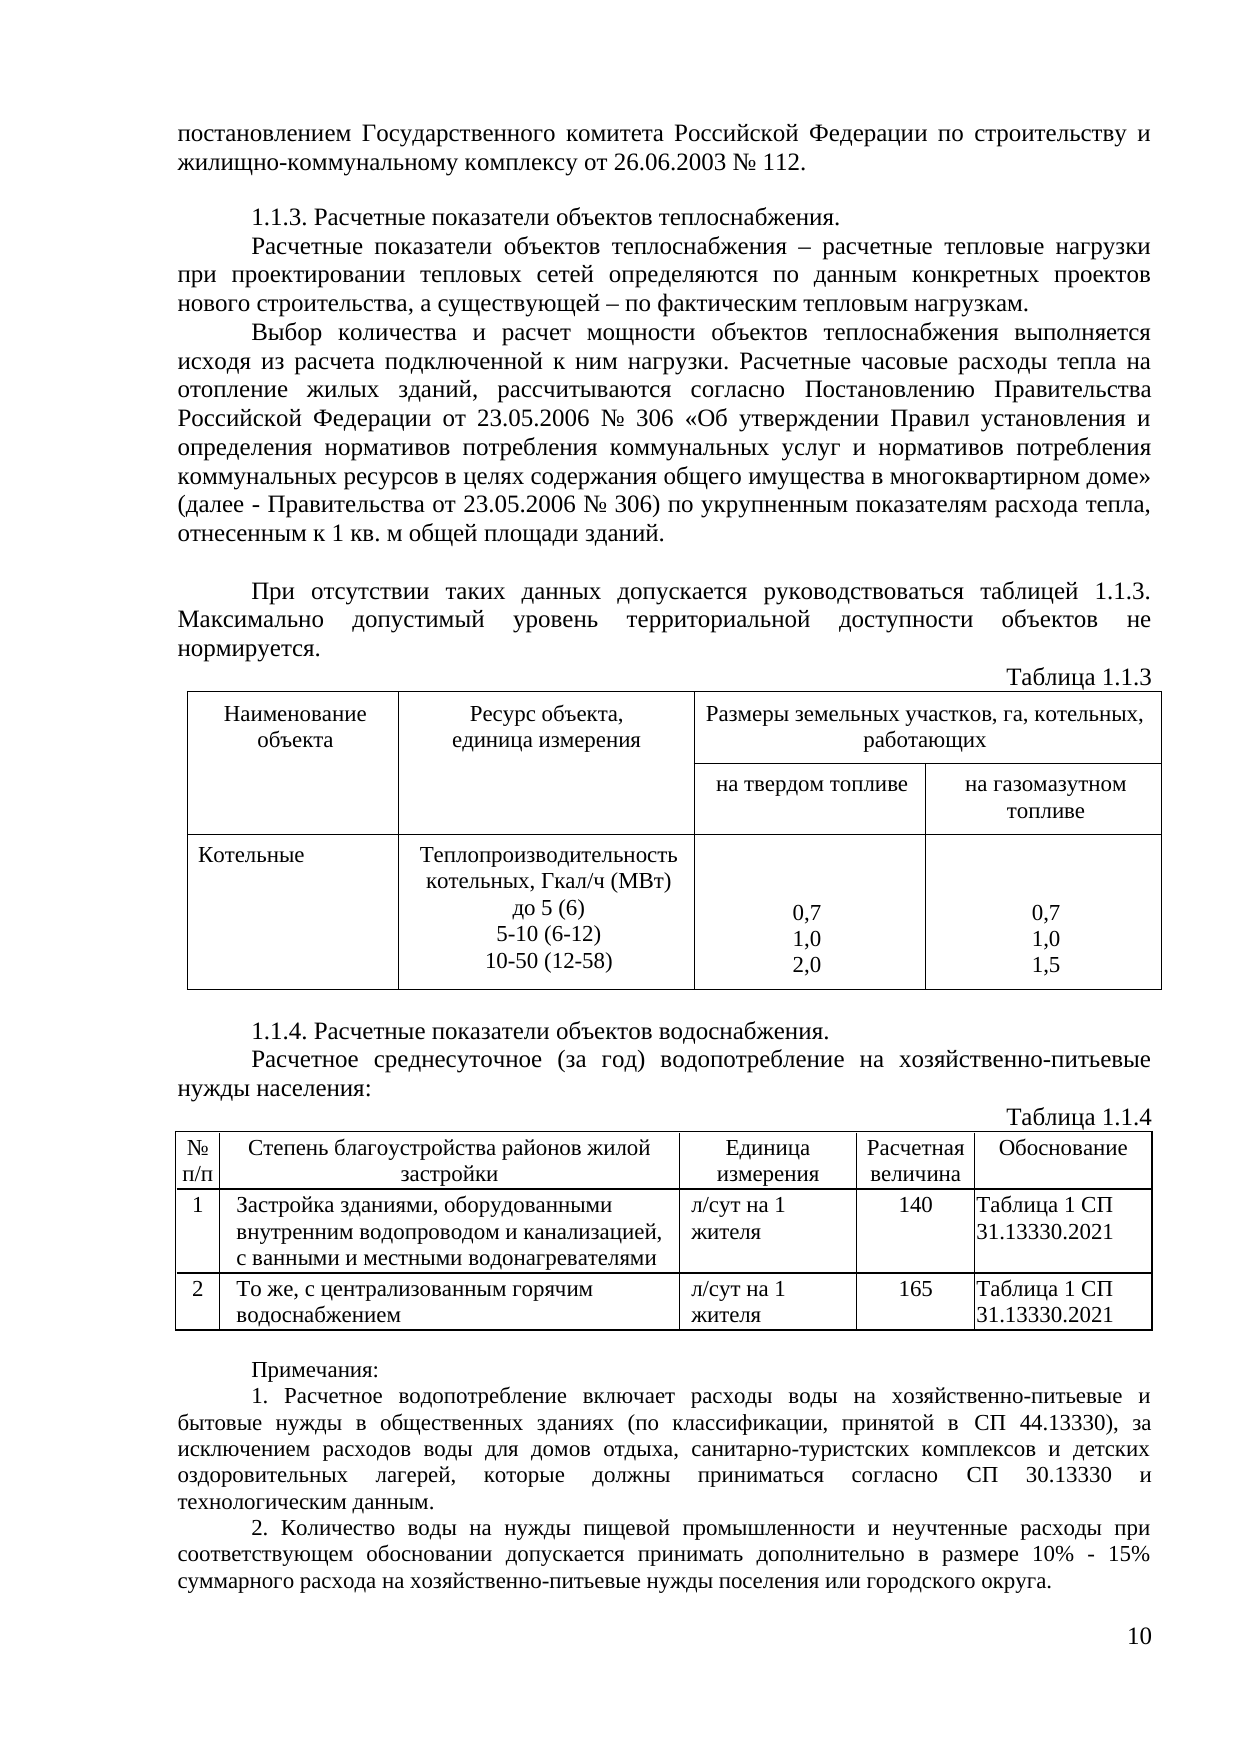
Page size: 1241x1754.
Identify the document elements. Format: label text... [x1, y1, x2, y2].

table_cell Теплопроизводительность котельных, Гкал/ч (МВт) до 5 (6) 5-10 (6-12) 10-50 (12-58) [399, 835, 694, 988]
table_cell на твердом топливе [695, 764, 925, 834]
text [177, 118, 1152, 176]
table_cell 2 [176, 1273, 219, 1329]
table_header Обоснование [975, 1132, 1151, 1188]
text Расчетные показатели объектов теплоснабжения – расчетные тепловые нагрузки при проектировании тепловых сетей определяются по данным конкретных проектов нового строительства, а существующей – по фактическим тепловым нагрузкам. [177, 231, 1152, 317]
table_cell То же, с централизованным горячим водоснабжением [220, 1274, 679, 1329]
table_cell 0,7 1,0 2,0 [695, 835, 925, 988]
text 1. Расчетное водопотребление включает расходы воды на хозяйственно-питьевые и бытовые нужды в общественных зданиях (по классификации, принятой в СП 44.13330), за исключением расходов воды для домов отдыха, санитарно-туристских комплексов и детских оздоровительных лагерей, которые должны приниматься согласно СП 30.13330 и технологическим данным. [177, 1382, 1152, 1514]
table_cell 1 [176, 1189, 219, 1272]
table_cell 0,7 1,0 1,5 [926, 835, 1161, 988]
table_header Расчетная величина [857, 1132, 974, 1188]
table_cell 140 [857, 1190, 974, 1272]
text 1.1.3. Расчетные показатели объектов теплоснабжения. [177, 202, 1152, 231]
text При отсутствии таких данных допускается руководствоваться таблицей 1.1.3. Максимально допустимый уровень территориальной доступности объектов не нормируется. [177, 576, 1152, 662]
text 1.1.4. Расчетные показатели объектов водоснабжения. [177, 1016, 1152, 1044]
text Расчетное среднесуточное (за год) водопотребление на хозяйственно-питьевые нужды населения: [177, 1044, 1152, 1102]
table_cell на газомазутном топливе [926, 764, 1161, 834]
table_header Степень благоустройства районов жилой застройки [220, 1132, 679, 1188]
table_cell 165 [857, 1274, 974, 1329]
table_cell л/сут на 1 жителя [680, 1274, 856, 1329]
table_cell Таблица 1 СП 31.13330.2021 [975, 1190, 1151, 1272]
table_cell Застройка зданиями, оборудованными внутренним водопроводом и канализацией, с ванными и местными водонагревателями [220, 1190, 679, 1272]
table_header Размеры земельных участков, га, котельных, работающих [695, 692, 1161, 763]
text Таблица 1.1.4 [177, 1102, 1152, 1131]
text 2. Количество воды на нужды пищевой промышленности и неучтенные расходы при соответствующем обосновании допускается принимать дополнительно в размере 10% - 15% суммарного расхода на хозяйственно-питьевые нужды поселения или городского округа. [177, 1514, 1152, 1593]
table_header Единица измерения [680, 1132, 856, 1188]
table_header № п/п [176, 1132, 219, 1188]
table_cell Таблица 1 СП 31.13330.2021 [975, 1274, 1151, 1329]
table_cell л/сут на 1 жителя [680, 1190, 856, 1272]
table_header Ресурс объекта, единица измерения [399, 692, 694, 834]
text Выбор количества и расчет мощности объектов теплоснабжения выполняется исходя из расчета подключенной к ним нагрузки. Расчетные часовые расходы тепла на отопление жилых зданий, рассчитываются согласно Постановлению Правительства Российской Федерации от 23.05.2006 № 306 «Об утверждении Правил установления и определения нормативов потребления коммунальных услуг и нормативов потребления коммунальных ресурсов в целях содержания общего имущества в многоквартирном доме» (далее - Правительства от 23.05.2006 № 306) по укрупненным показателям расхода тепла, отнесенным к 1 кв. м общей площади зданий. [177, 317, 1152, 547]
table_cell Котельные [188, 835, 398, 988]
text Примечания: [177, 1356, 1152, 1382]
table_header Наименование объекта [188, 692, 398, 834]
text Таблица 1.1.3 [358, 662, 1152, 691]
